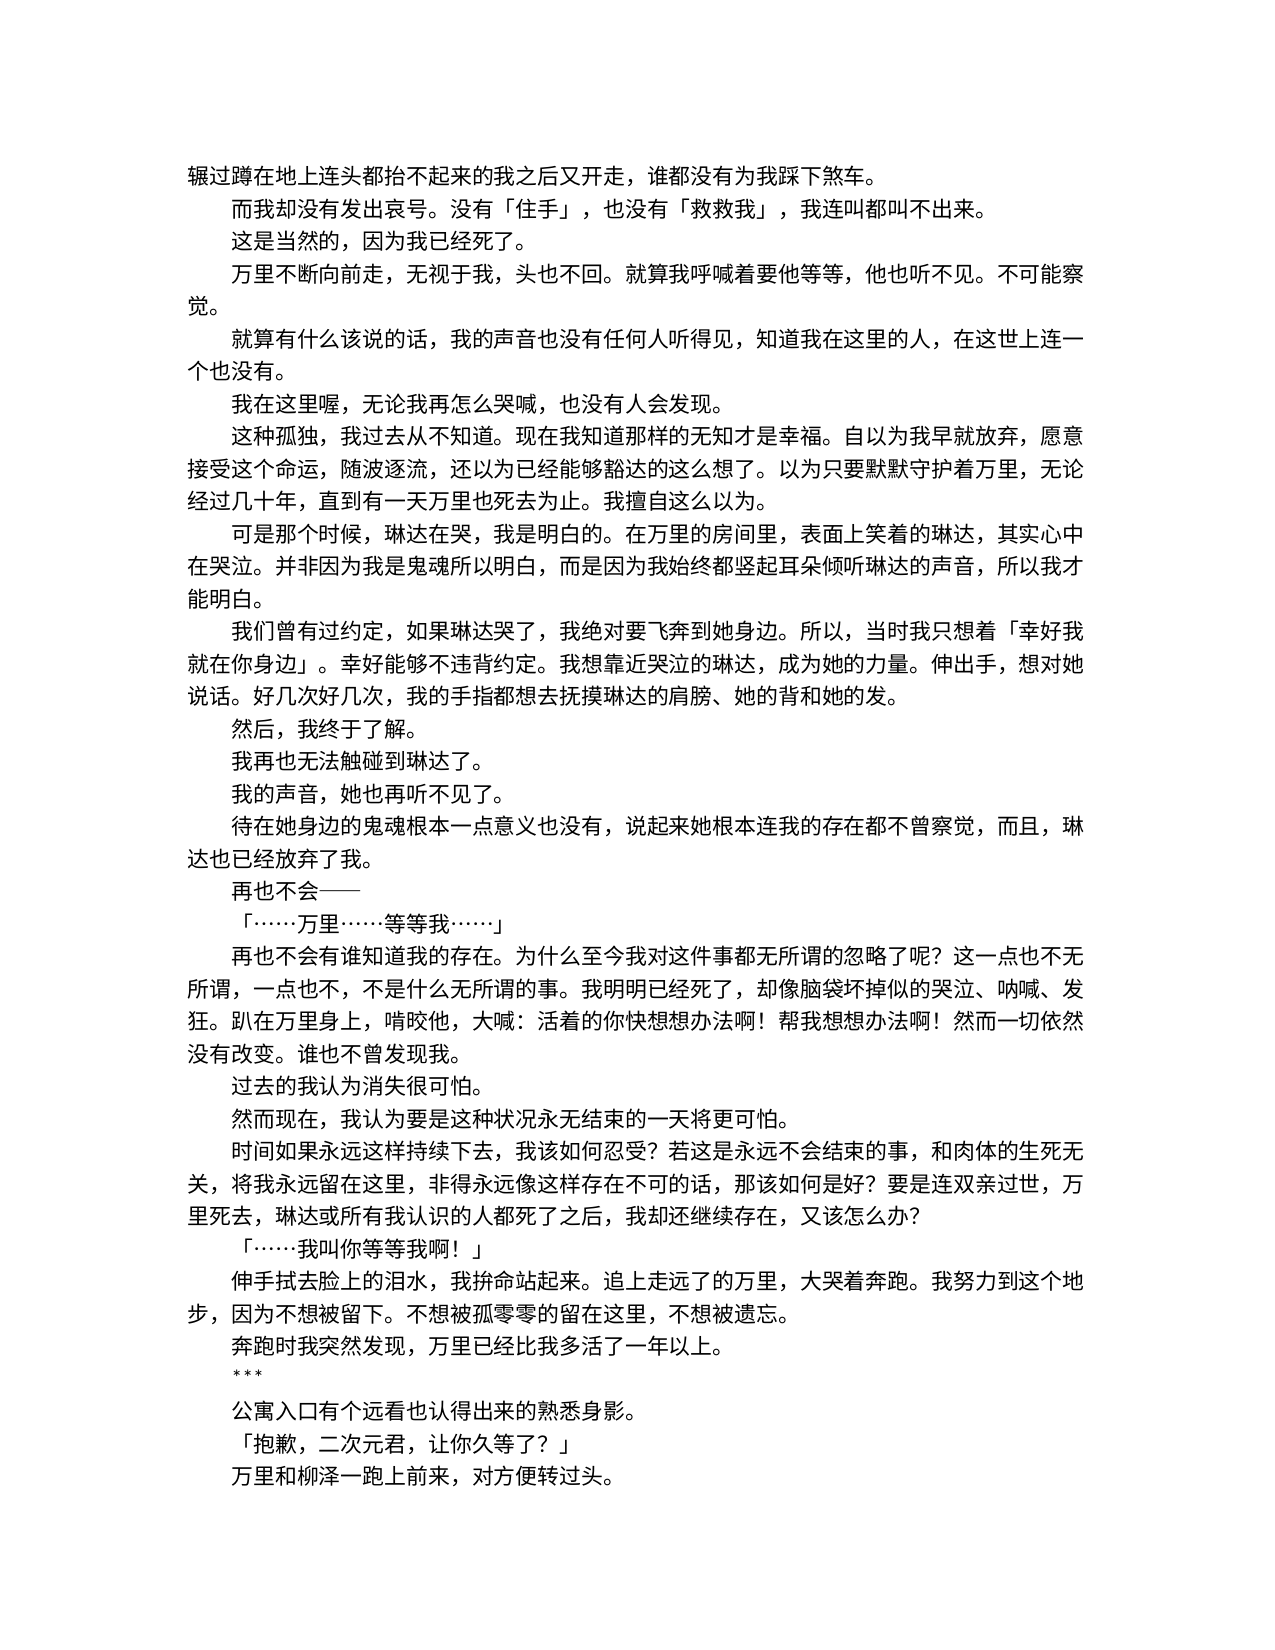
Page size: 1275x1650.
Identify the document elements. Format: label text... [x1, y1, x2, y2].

text 「抱歉，二次元君，让你久等了？」 [187, 1426, 1087, 1459]
text 我们曾有过约定，如果琳达哭了，我绝对要飞奔到她身边。所以，当时我只想着「幸好我就在你身边」。幸好能够不违背约定。我想靠近哭泣的琳达，成为她的力量。伸出手，想对她说话。好几次好几次，我的手指都想去抚摸琳达的肩膀、她的背和她的发。 [187, 614, 1087, 711]
text 这是当然的，因为我已经死了。 [187, 224, 1087, 256]
text 待在她身边的鬼魂根本一点意义也没有，说起来她根本连我的存在都不曾察觉，而且，琳达也已经放弃了我。 [187, 809, 1087, 874]
text 我在这里喔，无论我再怎么哭喊，也没有人会发现。 [187, 386, 1087, 419]
text 这种孤独，我过去从不知道。现在我知道那样的无知才是幸福。自以为我早就放弃，愿意接受这个命运，随波逐流，还以为已经能够豁达的这么想了。以为只要默默守护着万里，无论经过几十年，直到有一天万里也死去为止。我擅自这么以为。 [187, 419, 1087, 516]
text 而我却没有发出哀号。没有「住手」，也没有「救救我」，我连叫都叫不出来。 [187, 191, 1087, 224]
text 然后，我终于了解。 [187, 711, 1087, 744]
text 然而现在，我认为要是这种状况永无结束的一天将更可怕。 [187, 1101, 1087, 1134]
text 就算有什么该说的话，我的声音也没有任何人听得见，知道我在这里的人，在这世上连一个也没有。 [187, 321, 1087, 386]
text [187, 159, 1087, 191]
text 万里和柳泽一跑上前来，对方便转过头。 [187, 1459, 1087, 1491]
text 我的声音，她也再听不见了。 [187, 776, 1087, 809]
text 公寓入口有个远看也认得出来的熟悉身影。 [187, 1394, 1087, 1426]
text 「……万里……等等我……」 [187, 906, 1087, 939]
text 万里不断向前走，无视于我，头也不回。就算我呼喊着要他等等，他也听不见。不可能察觉。 [187, 256, 1087, 321]
text 伸手拭去脸上的泪水，我拚命站起来。追上走远了的万里，大哭着奔跑。我努力到这个地步，因为不想被留下。不想被孤零零的留在这里，不想被遗忘。 [187, 1264, 1087, 1329]
text 奔跑时我突然发现，万里已经比我多活了一年以上。 [187, 1329, 1087, 1361]
text 我再也无法触碰到琳达了。 [187, 744, 1087, 776]
text 过去的我认为消失很可怕。 [187, 1069, 1087, 1101]
text 「……我叫你等等我啊！」 [187, 1231, 1087, 1264]
text 时间如果永远这样持续下去，我该如何忍受？若这是永远不会结束的事，和肉体的生死无关，将我永远留在这里，非得永远像这样存在不可的话，那该如何是好？要是连双亲过世，万里死去，琳达或所有我认识的人都死了之后，我却还继续存在，又该怎么办？ [187, 1134, 1087, 1231]
text 再也不会—— [187, 874, 1087, 906]
text 可是那个时候，琳达在哭，我是明白的。在万里的房间里，表面上笑着的琳达，其实心中在哭泣。并非因为我是鬼魂所以明白，而是因为我始终都竖起耳朵倾听琳达的声音，所以我才能明白。 [187, 516, 1087, 614]
text 再也不会有谁知道我的存在。为什么至今我对这件事都无所谓的忽略了呢？这一点也不无所谓，一点也不，不是什么无所谓的事。我明明已经死了，却像脑袋坏掉似的哭泣、呐喊、发狂。趴在万里身上，啃晈他，大喊：活着的你快想想办法啊！帮我想想办法啊！然而一切依然没有改变。谁也不曾发现我。 [187, 939, 1087, 1069]
text *** [187, 1361, 1087, 1394]
